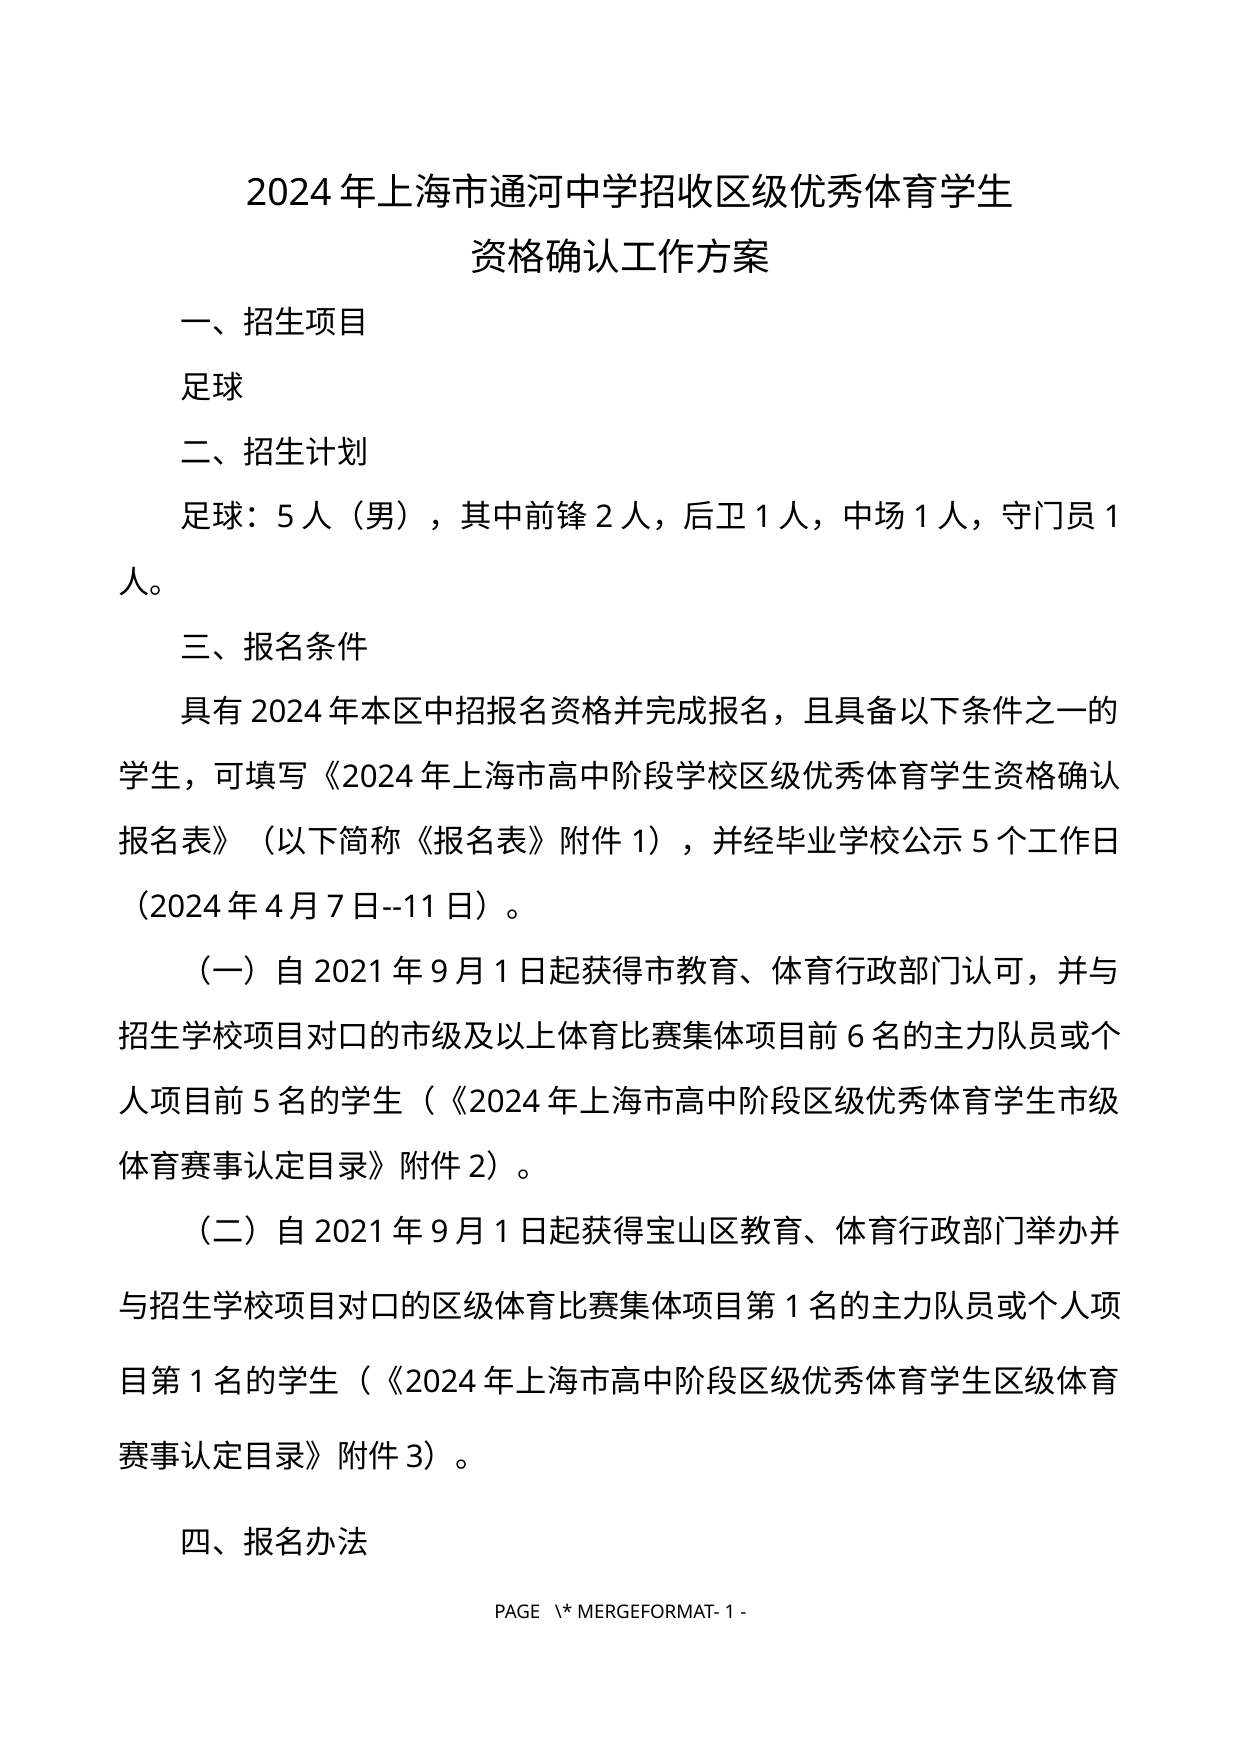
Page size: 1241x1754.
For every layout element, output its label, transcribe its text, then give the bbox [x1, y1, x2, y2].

text 一、招生项目 [118, 287, 1122, 352]
text 足球：5人（男），其中前锋2人，后卫1人，中场1人，守门员1人。 [118, 482, 1122, 612]
text 四、报名办法 [118, 1507, 1122, 1572]
text （二）自2021年9月1日起获得宝山区教育、体育行政部门举办并与招生学校项目对口的区级体育比赛集体项目第1名的主力队员或个人项目第1名的学生（《2024年上海市高中阶段区级优秀体育学生区级体育赛事认定目录》附件3）。 [118, 1197, 1122, 1486]
text 二、招生计划 [118, 417, 1122, 482]
list 自 2021年9月1日起获得市教育、体育行政部门认可，并与招生学校项目对口的市级及以上体育比赛集体项目前6名的主力队员或个人项目前5名的学生（《2024年上海市高中阶段区级优秀体育学生市级体育赛事认定目录》附件2）。 [118, 937, 1122, 1197]
text 具有2024年本区中招报名资格并完成报名，且具备以下条件之一的学生，可填写《2024年上海市高中阶段学校区级优秀体育学生资格确认报名表》（以下简称《报名表》附件1），并经毕业学校公示5个工作日（2024年4月7日--11日）。 [118, 677, 1122, 937]
text 三、报名条件 [118, 612, 1122, 677]
text 2024年上海市通河中学招收区级优秀体育学生 [118, 157, 1122, 222]
text 资格确认工作方案 [118, 222, 1122, 287]
text 足球 [118, 352, 1122, 417]
